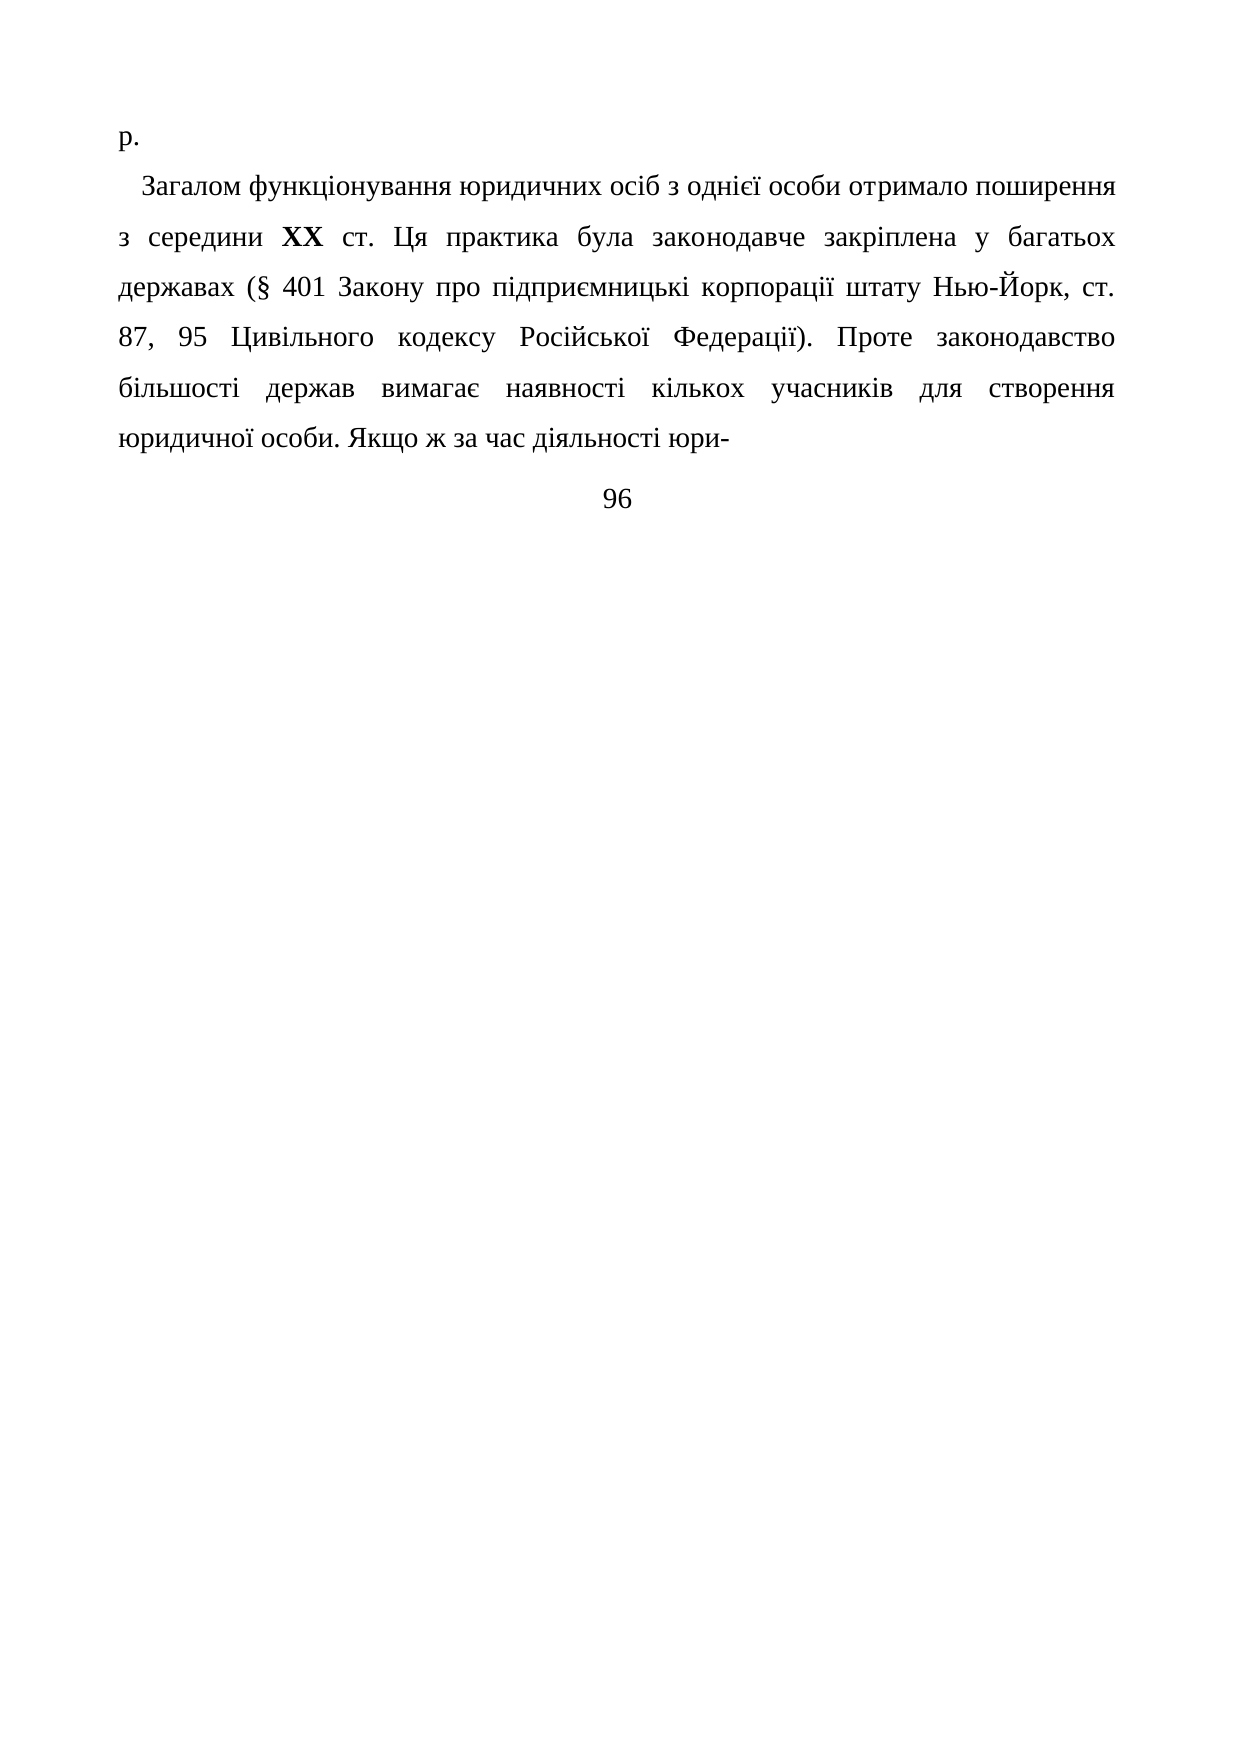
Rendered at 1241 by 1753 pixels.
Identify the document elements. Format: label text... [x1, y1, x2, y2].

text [118, 118, 1116, 152]
text Загалом функціонування юридичних осіб з однієї особи отримало поширення з середини XX ст. Ця практика була законодавче закріплена у багатьох державах (§ 401 Закону про підприємницькі корпорації штату Нью-Йорк, ст. 87, 95 Цивільного кодексу Російської Федерації). Проте законодавство більшості держав вимагає наявності кількох учасників для створення юридичної особи. Якщо ж за час діяльності юри- [118, 168, 1116, 453]
text 96 [118, 481, 1116, 514]
